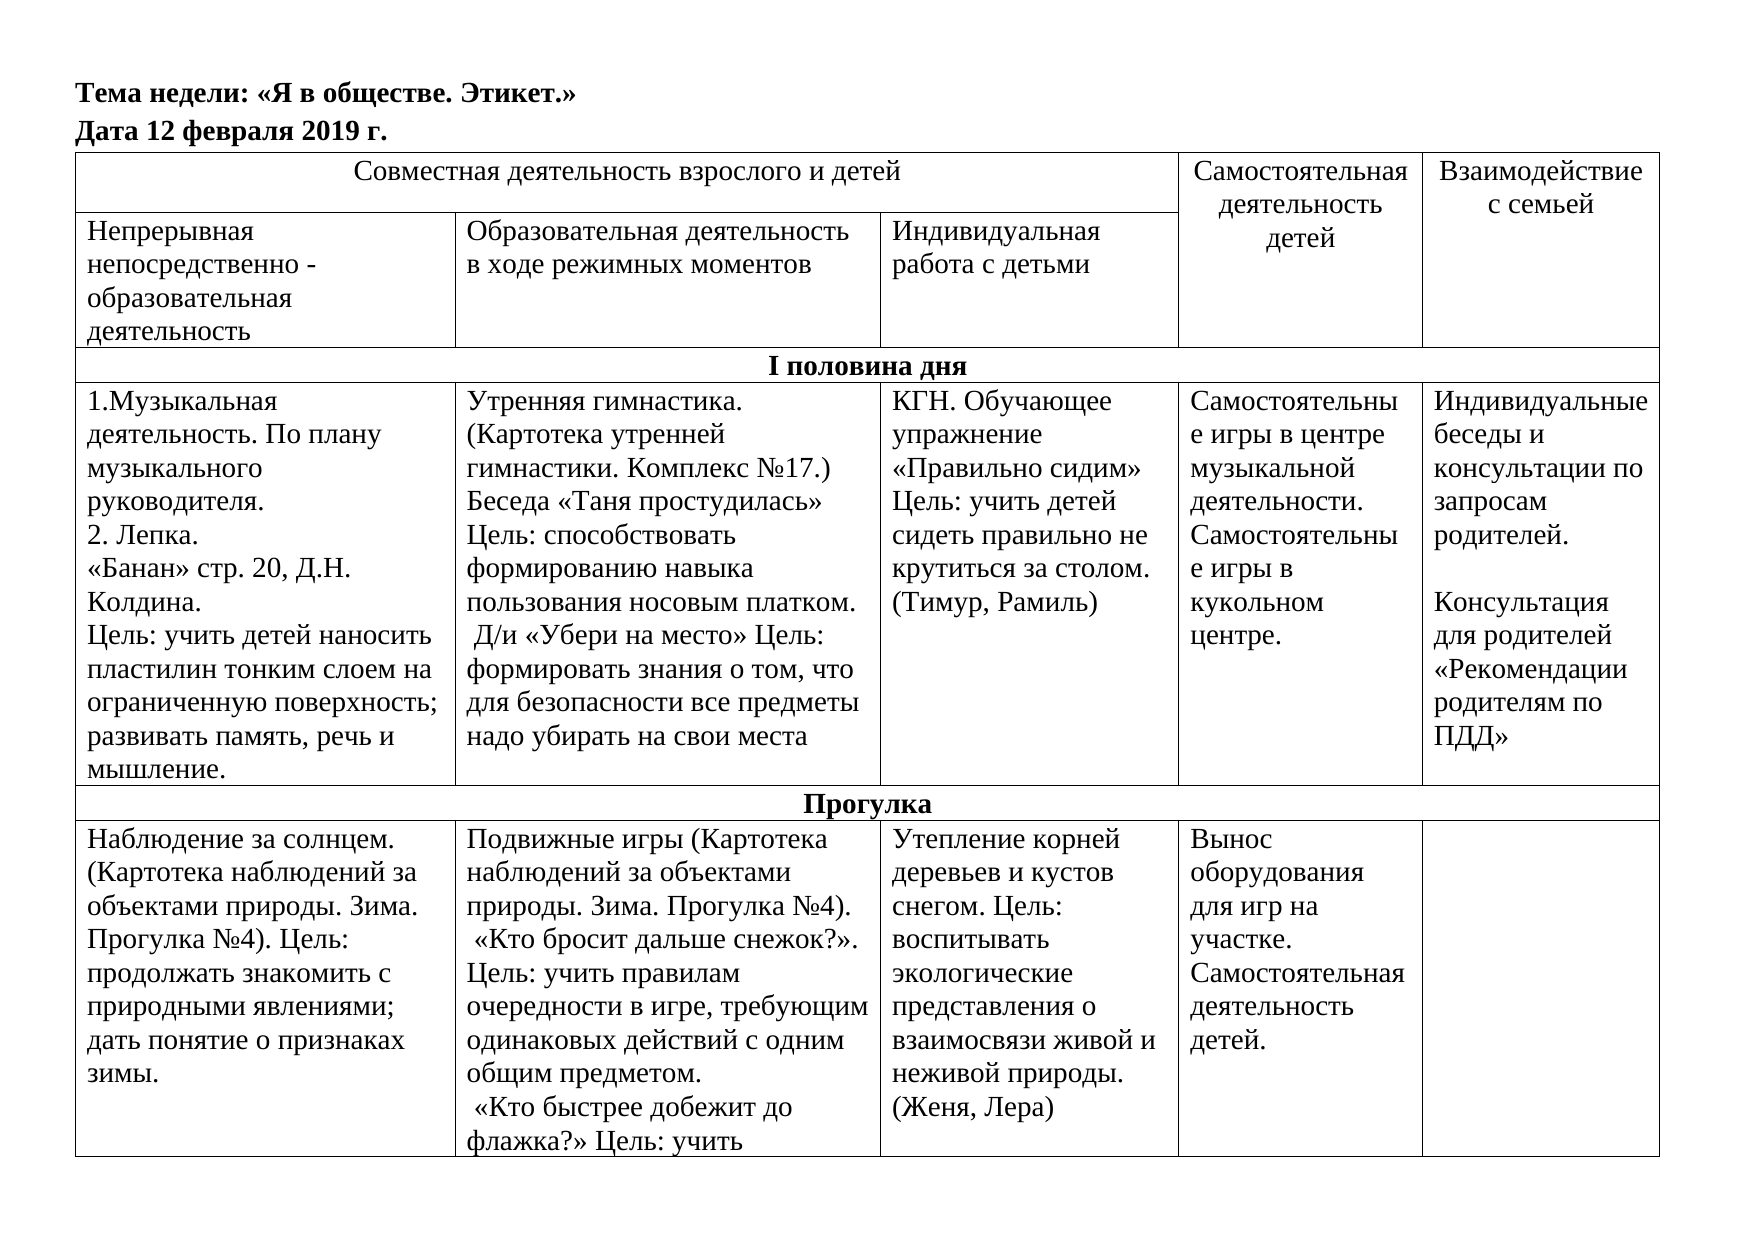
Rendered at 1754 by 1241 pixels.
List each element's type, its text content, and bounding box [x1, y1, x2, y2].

table_header Взаимодействие с семьей [1423, 153, 1659, 347]
table_cell Прогулка [76, 786, 1659, 820]
table_header Самостоятельная деятельность детей [1179, 153, 1422, 347]
table_cell 1.Музыкальная деятельность. По плану музыкального руководителя. 2. Лепка. «Банан» стр. 20, Д.Н. Колдина. Цель: учить детей наносить пластилин тонким слоем на ограниченную поверхность; развивать память, речь и мышление. [76, 383, 455, 785]
table_cell [1423, 821, 1659, 1156]
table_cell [881, 821, 1178, 1156]
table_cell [1179, 821, 1422, 1156]
table_cell Индивидуальная работа с детьми [881, 213, 1178, 347]
table_cell Индивидуальные беседы и консультации по запросам родителей. Консультация для родителей «Рекомендации родителям по ПДД» [1423, 383, 1659, 785]
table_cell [456, 821, 880, 1156]
text Тема недели: «Я в обществе. Этикет.» [75, 75, 1679, 108]
table_cell Самостоятельные игры в центре музыкальной деятельности. Самостоятельные игры в кукольном центре. [1179, 383, 1422, 785]
table_cell Утренняя гимнастика. (Картотека утренней гимнастики. Комплекс №17.) Беседа «Таня простудилась» Цель: способствовать формированию навыка пользования носовым платком. Д/и «Убери на место» Цель: формировать знания о том, что для безопасности все предметы надо убирать на свои места [456, 383, 880, 785]
table_header Совместная деятельность взрослого и детей [76, 153, 1178, 212]
table_cell КГН. Обучающее упражнение «Правильно сидим» Цель: учить детей сидеть правильно не крутиться за столом. (Тимур, Рамиль) [881, 383, 1178, 785]
table_cell Образовательная деятельность в ходе режимных моментов [456, 213, 880, 347]
table_cell I половина дня [76, 348, 1659, 382]
text Дата 12 февраля 2019 г. [75, 113, 1679, 147]
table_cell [76, 821, 455, 1156]
table_cell Непрерывная непосредственно -образовательная деятельность [76, 213, 455, 347]
